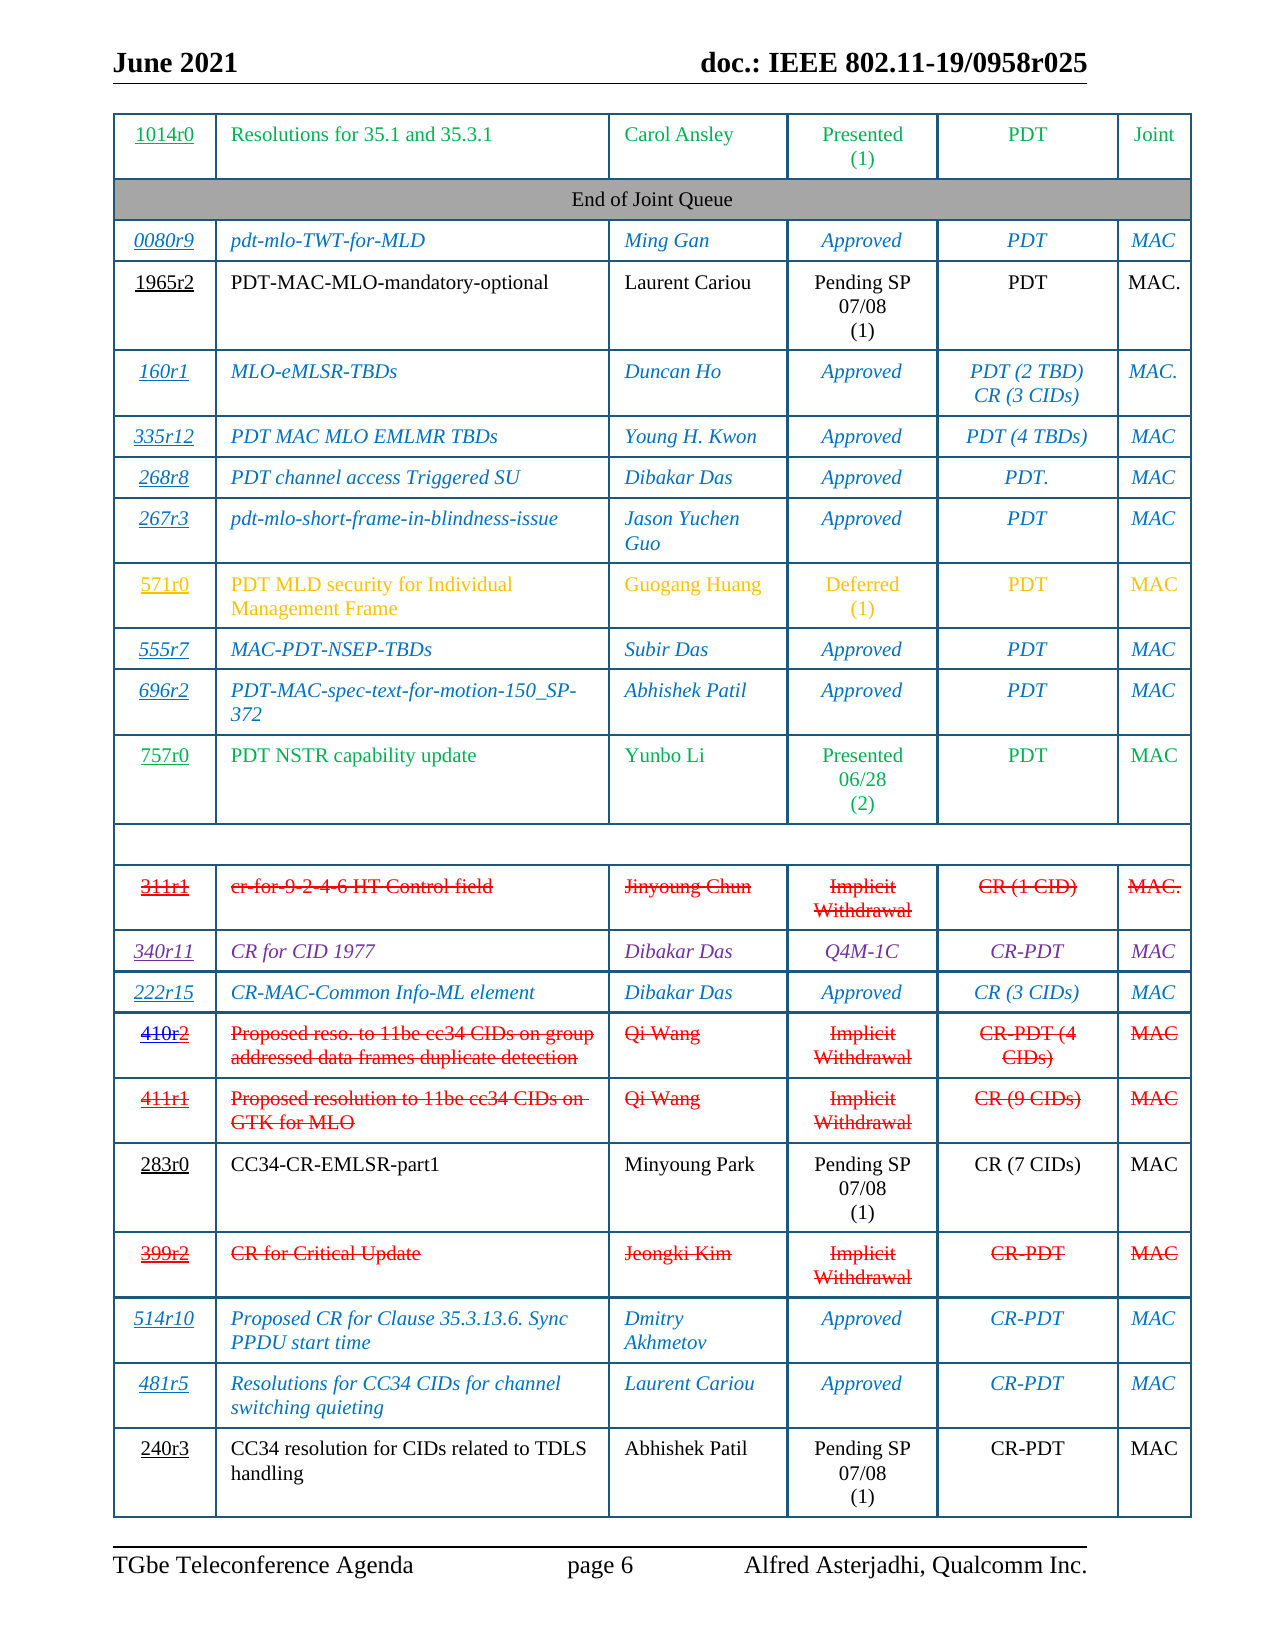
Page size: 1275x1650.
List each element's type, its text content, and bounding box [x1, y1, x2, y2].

table_cell CC34-CR-EMLSR-part1 [217, 1144, 608, 1231]
table_cell Dibakar Das [610, 458, 786, 497]
table_cell 240r3 [115, 1429, 215, 1516]
table_cell Laurent Cariou [610, 262, 786, 349]
table_cell MAC-PDT-NSEP-TBDs [217, 629, 608, 668]
table_cell 1014r0 [115, 115, 215, 178]
table_cell Young H. Kwon [610, 417, 786, 456]
table_cell MAC [1119, 564, 1190, 627]
table_cell Abhishek Patil [610, 1429, 786, 1516]
table_cell Approved [789, 973, 936, 1011]
table_cell MAC [1119, 417, 1190, 456]
table_cell End of Joint Queue [115, 180, 1190, 219]
table_cell Proposed resolution to 11be cc34 CIDs on GTK for MLO [217, 1079, 608, 1142]
table_cell CR (7 CIDs) [939, 1144, 1117, 1231]
table_cell CR for CID 1977 [217, 931, 608, 970]
table_cell Approved [789, 1299, 936, 1362]
table_cell PDT [939, 262, 1117, 349]
table_cell Qi Wang [610, 1014, 786, 1077]
table_cell CR-PDT [939, 1364, 1117, 1427]
table_cell 1965r2 [115, 262, 215, 349]
table_cell Implicit Withdrawal [789, 866, 936, 929]
table_cell cr-for-9-2-4-6 HT Control field [217, 866, 608, 929]
table_cell MAC [1119, 1364, 1190, 1427]
table_cell 160r1 [115, 351, 215, 414]
table_cell 411r1 [115, 1079, 215, 1142]
table_cell PDT (4 TBDs) [939, 417, 1117, 456]
table_cell CR (9 CIDs) [939, 1079, 1117, 1142]
table_cell Approved [789, 221, 936, 260]
table_cell 340r11 [115, 931, 215, 970]
table_cell Ming Gan [610, 221, 786, 260]
table_cell Presented (1) [789, 115, 936, 178]
table_cell PDT [939, 736, 1117, 823]
table_cell MAC. [1119, 351, 1190, 414]
table_cell MAC [1119, 1144, 1190, 1231]
table_cell Dibakar Das [610, 973, 786, 1011]
table_cell PDT. [939, 458, 1117, 497]
table_cell Pending SP 07/08 (1) [789, 1429, 936, 1516]
table_cell Guogang Huang [610, 564, 786, 627]
table_cell Laurent Cariou [610, 1364, 786, 1427]
table_cell CR-PDT [939, 1429, 1117, 1516]
table_cell PDT NSTR capability update [217, 736, 608, 823]
table_cell MAC [1119, 629, 1190, 668]
table_cell Jeongki Kim [610, 1233, 786, 1296]
table_cell Minyoung Park [610, 1144, 786, 1231]
table_cell PDT [939, 629, 1117, 668]
table_cell Yunbo Li [610, 736, 786, 823]
table_cell Implicit Withdrawal [789, 1014, 936, 1077]
table_cell PDT [939, 115, 1117, 178]
table_cell [115, 825, 1190, 864]
table_cell 268r8 [115, 458, 215, 497]
table_cell Joint [1119, 115, 1190, 178]
table_cell 267r3 [115, 499, 215, 562]
table_cell Approved [789, 670, 936, 733]
table_cell MAC. [1119, 262, 1190, 349]
table_cell pdt-mlo-short-frame-in-blindness-issue [217, 499, 608, 562]
table_cell Approved [789, 499, 936, 562]
table_cell 0080r9 [115, 221, 215, 260]
table_cell MAC [1119, 736, 1190, 823]
table_cell CR for Critical Update [217, 1233, 608, 1296]
table_cell 283r0 [115, 1144, 215, 1231]
table_cell Resolutions for CC34 CIDs for channel switching quieting [217, 1364, 608, 1427]
table_cell Q4M-1C [789, 931, 936, 970]
table_cell MAC [1119, 221, 1190, 260]
table_cell Proposed CR for Clause 35.3.13.6. Sync PPDU start time [217, 1299, 608, 1362]
table_cell PDT [939, 499, 1117, 562]
table_cell 555r7 [115, 629, 215, 668]
table_cell PDT MLD security for Individual Management Frame [217, 564, 608, 627]
table_cell MAC [1119, 973, 1190, 1011]
table_cell 696r2 [115, 670, 215, 733]
table_cell PDT channel access Triggered SU [217, 458, 608, 497]
table_cell Implicit Withdrawal [789, 1233, 936, 1296]
table_cell Carol Ansley [610, 115, 786, 178]
table_cell CR-PDT [939, 1299, 1117, 1362]
table_cell PDT MAC MLO EMLMR TBDs [217, 417, 608, 456]
table_cell MLO-eMLSR-TBDs [217, 351, 608, 414]
table_cell Qi Wang [610, 1079, 786, 1142]
table_cell CR-MAC-Common Info-ML element [217, 973, 608, 1011]
table_cell PDT [939, 564, 1117, 627]
table_cell PDT [939, 670, 1117, 733]
table_cell 514r10 [115, 1299, 215, 1362]
table_cell Abhishek Patil [610, 670, 786, 733]
table_cell Presented 06/28 (2) [789, 736, 936, 823]
table_cell 222r15 [115, 973, 215, 1011]
table_cell 410r2 [115, 1014, 215, 1077]
table_cell PDT [939, 221, 1117, 260]
table_cell Proposed reso. to 11be cc34 CIDs on group addressed data frames duplicate detection [217, 1014, 608, 1077]
table_cell CC34 resolution for CIDs related to TDLS handling [217, 1429, 608, 1516]
table_cell Deferred (1) [789, 564, 936, 627]
table_cell Duncan Ho [610, 351, 786, 414]
table_cell MAC. [1119, 866, 1190, 929]
table_cell Approved [789, 458, 936, 497]
table_cell Jason Yuchen Guo [610, 499, 786, 562]
table_cell PDT-MAC-MLO-mandatory-optional [217, 262, 608, 349]
table_cell Pending SP 07/08 (1) [789, 1144, 936, 1231]
table_cell Implicit Withdrawal [789, 1079, 936, 1142]
table_cell Approved [789, 351, 936, 414]
table_cell MAC [1119, 1014, 1190, 1077]
table_cell PDT (2 TBD) CR (3 CIDs) [939, 351, 1117, 414]
table_cell MAC [1119, 499, 1190, 562]
table_cell CR-PDT [939, 931, 1117, 970]
table_cell MAC [1119, 931, 1190, 970]
table_cell PDT-MAC-spec-text-for-motion-150_SP-372 [217, 670, 608, 733]
table_cell CR (1 CID) [939, 866, 1117, 929]
table_cell MAC [1119, 1299, 1190, 1362]
table_cell 311r1 [115, 866, 215, 929]
table_cell 481r5 [115, 1364, 215, 1427]
table_cell CR (3 CIDs) [939, 973, 1117, 1011]
table_cell MAC [1119, 670, 1190, 733]
table_cell MAC [1119, 1233, 1190, 1296]
table_cell MAC [1119, 458, 1190, 497]
table_cell 399r2 [115, 1233, 215, 1296]
table_cell Dibakar Das [610, 931, 786, 970]
table_cell 757r0 [115, 736, 215, 823]
table_cell MAC [1119, 1079, 1190, 1142]
table_cell CR-PDT (4 CIDs) [939, 1014, 1117, 1077]
table_cell Pending SP 07/08 (1) [789, 262, 936, 349]
table_cell pdt-mlo-TWT-for-MLD [217, 221, 608, 260]
table_cell 335r12 [115, 417, 215, 456]
table_cell Resolutions for 35.1 and 35.3.1 [217, 115, 608, 178]
table_cell CR-PDT [939, 1233, 1117, 1296]
table_cell Approved [789, 1364, 936, 1427]
table_cell Jinyoung Chun [610, 866, 786, 929]
table_cell Approved [789, 629, 936, 668]
table_cell MAC [1119, 1429, 1190, 1516]
table_cell Subir Das [610, 629, 786, 668]
table_cell Dmitry Akhmetov [610, 1299, 786, 1362]
table_cell Approved [789, 417, 936, 456]
table_cell 571r0 [115, 564, 215, 627]
